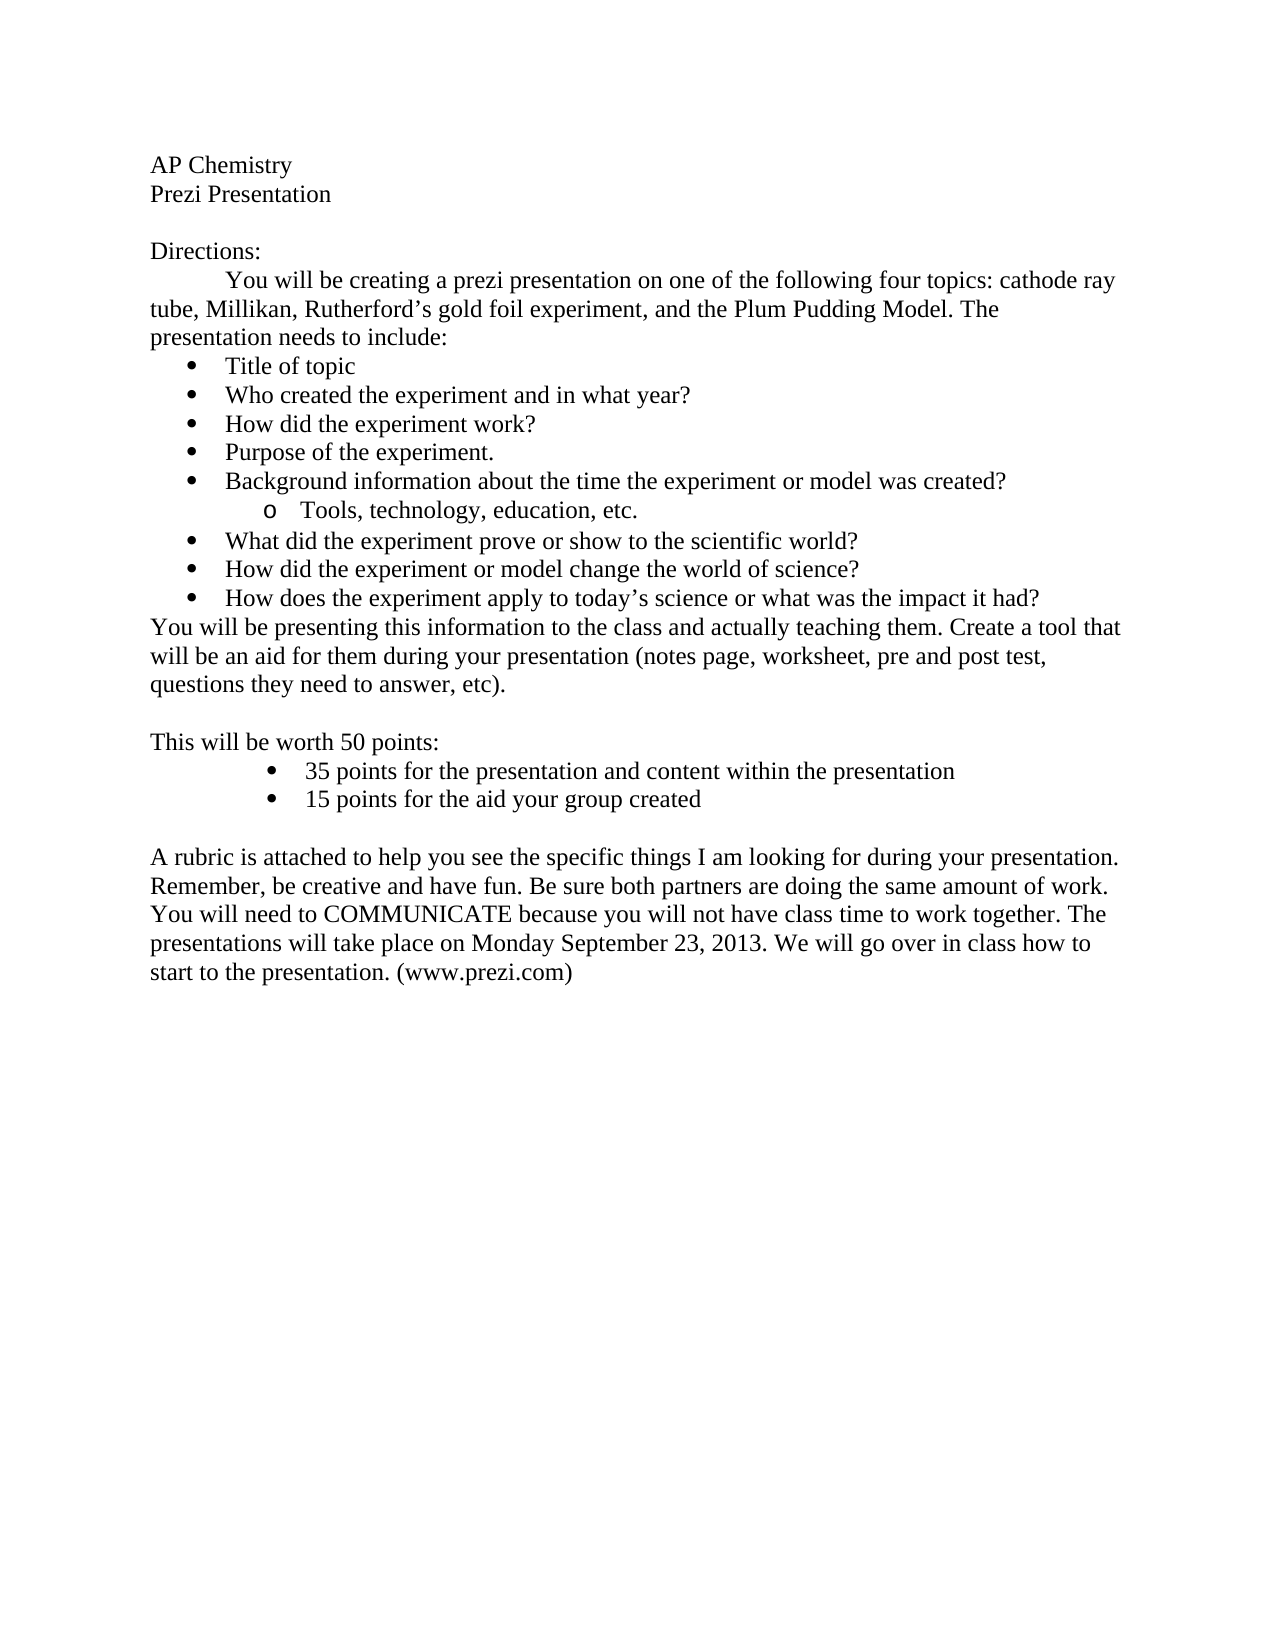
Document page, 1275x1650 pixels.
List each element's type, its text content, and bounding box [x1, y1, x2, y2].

list 35 points for the presentation and content within the presentation [267, 756, 1125, 784]
text AP Chemistry [150, 150, 1125, 179]
list How did the experiment work? [187, 409, 1125, 437]
text Directions: [150, 236, 1125, 265]
list Purpose of the experiment. [187, 437, 1125, 466]
list What did the experiment prove or show to the scientific world? [187, 526, 1125, 554]
list Title of topic [187, 351, 1125, 380]
text You will be creating a prezi presentation on one of the following four topics: cathode ray tube, Millikan, Rutherford’s gold foil experiment, and the Plum Pudding Model. The presentation needs to include: [150, 265, 1125, 351]
text Prezi Presentation [150, 179, 1125, 207]
text This will be worth 50 points: [150, 727, 1125, 756]
text You will be presenting this information to the class and actually teaching them. Create a tool that will be an aid for them during your presentation (notes page, worksheet, pre and post test, questions they need to answer, etc). [150, 612, 1125, 698]
list Background information about the time the experiment or model was created? [187, 466, 1125, 495]
list 15 points for the aid your group created [267, 784, 1125, 813]
list Tools, technology, education, etc. [262, 495, 1125, 526]
list Who created the experiment and in what year? [187, 380, 1125, 409]
text A rubric is attached to help you see the specific things I am looking for during your presentation. Remember, be creative and have fun. Be sure both partners are doing the same amount of work. You will need to COMMUNICATE because you will not have class time to work together. The presentations will take place on Monday September 23, 2013. We will go over in class how to start to the presentation. (www.prezi.com) [150, 842, 1125, 986]
list How does the experiment apply to today’s science or what was the impact it had? [187, 583, 1125, 612]
list How did the experiment or model change the world of science? [187, 554, 1125, 583]
